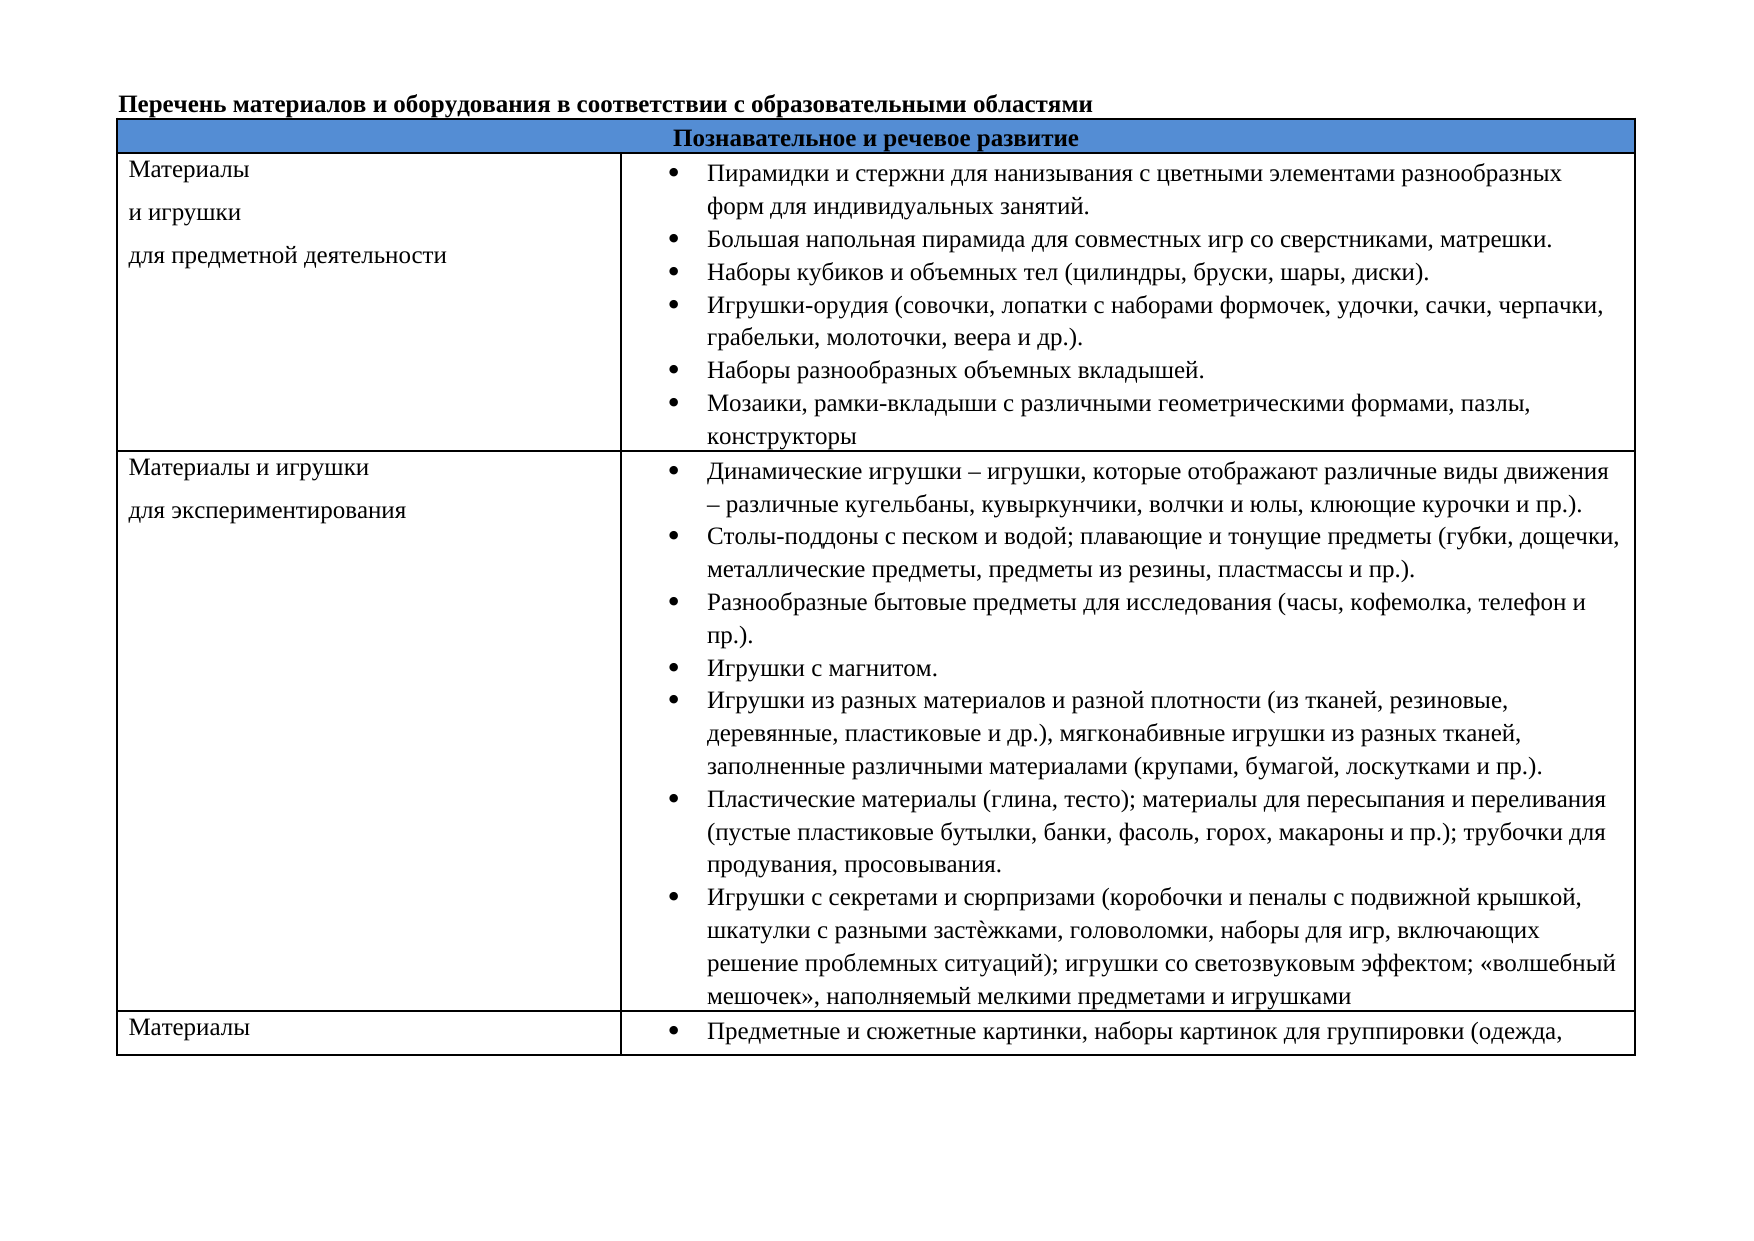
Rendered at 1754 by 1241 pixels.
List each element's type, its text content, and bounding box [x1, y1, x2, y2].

table_cell Материалы и игрушки для экспериментирования [118, 452, 620, 1009]
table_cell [622, 1012, 1634, 1053]
text Перечень материалов и оборудования в соответствии с образовательными областями [118, 89, 1636, 117]
table_cell Материалы и игрушки для предметной деятельности [118, 154, 620, 450]
table_cell Динамические игрушки – игрушки, которые отображают различные виды движения – различные кугельбаны, кувыркунчики, волчки и юлы, клюющие курочки и пр.). Столы-поддоны с песком и водой; плавающие и тонущие предметы (губки, дощечки, металлические предметы, предметы из резины, пластмассы и пр.). Разнообразные бытовые предметы для исследования (часы, кофемолка, телефон и пр.). Игрушки с магнитом. Игрушки из разных материалов и разной плотности (из тканей, резиновые, деревянные, пластиковые и др.), мягконабивные игрушки из разных тканей, заполненные различными материалами (крупами, бумагой, лоскутками и пр.). Пластические материалы (глина, тесто); материалы для пересыпания и переливания (пустые пластиковые бутылки, банки, фасоль, горох, макароны и пр.); трубочки для продувания, просовывания. Игрушки с секретами и сюрпризами (коробочки и пеналы с подвижной крышкой, шкатулки с разными застѐжками, головоломки, наборы для игр, включающих решение проблемных ситуаций); игрушки со светозвуковым эффектом; «волшебный мешочек», наполняемый мелкими предметами и игрушками [622, 452, 1634, 1009]
table_cell Пирамидки и стержни для нанизывания с цветными элементами разнообразных форм для индивидуальных занятий. Большая напольная пирамида для совместных игр со сверстниками, матрешки. Наборы кубиков и объемных тел (цилиндры, бруски, шары, диски). Игрушки-орудия (совочки, лопатки с наборами формочек, удочки, сачки, черпачки, грабельки, молоточки, веера и др.). Наборы разнообразных объемных вкладышей. Мозаики, рамки-вкладыши с различными геометрическими формами, пазлы, конструкторы [622, 154, 1634, 450]
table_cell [118, 1012, 620, 1053]
table_header Познавательное и речевое развитие [118, 120, 1634, 152]
